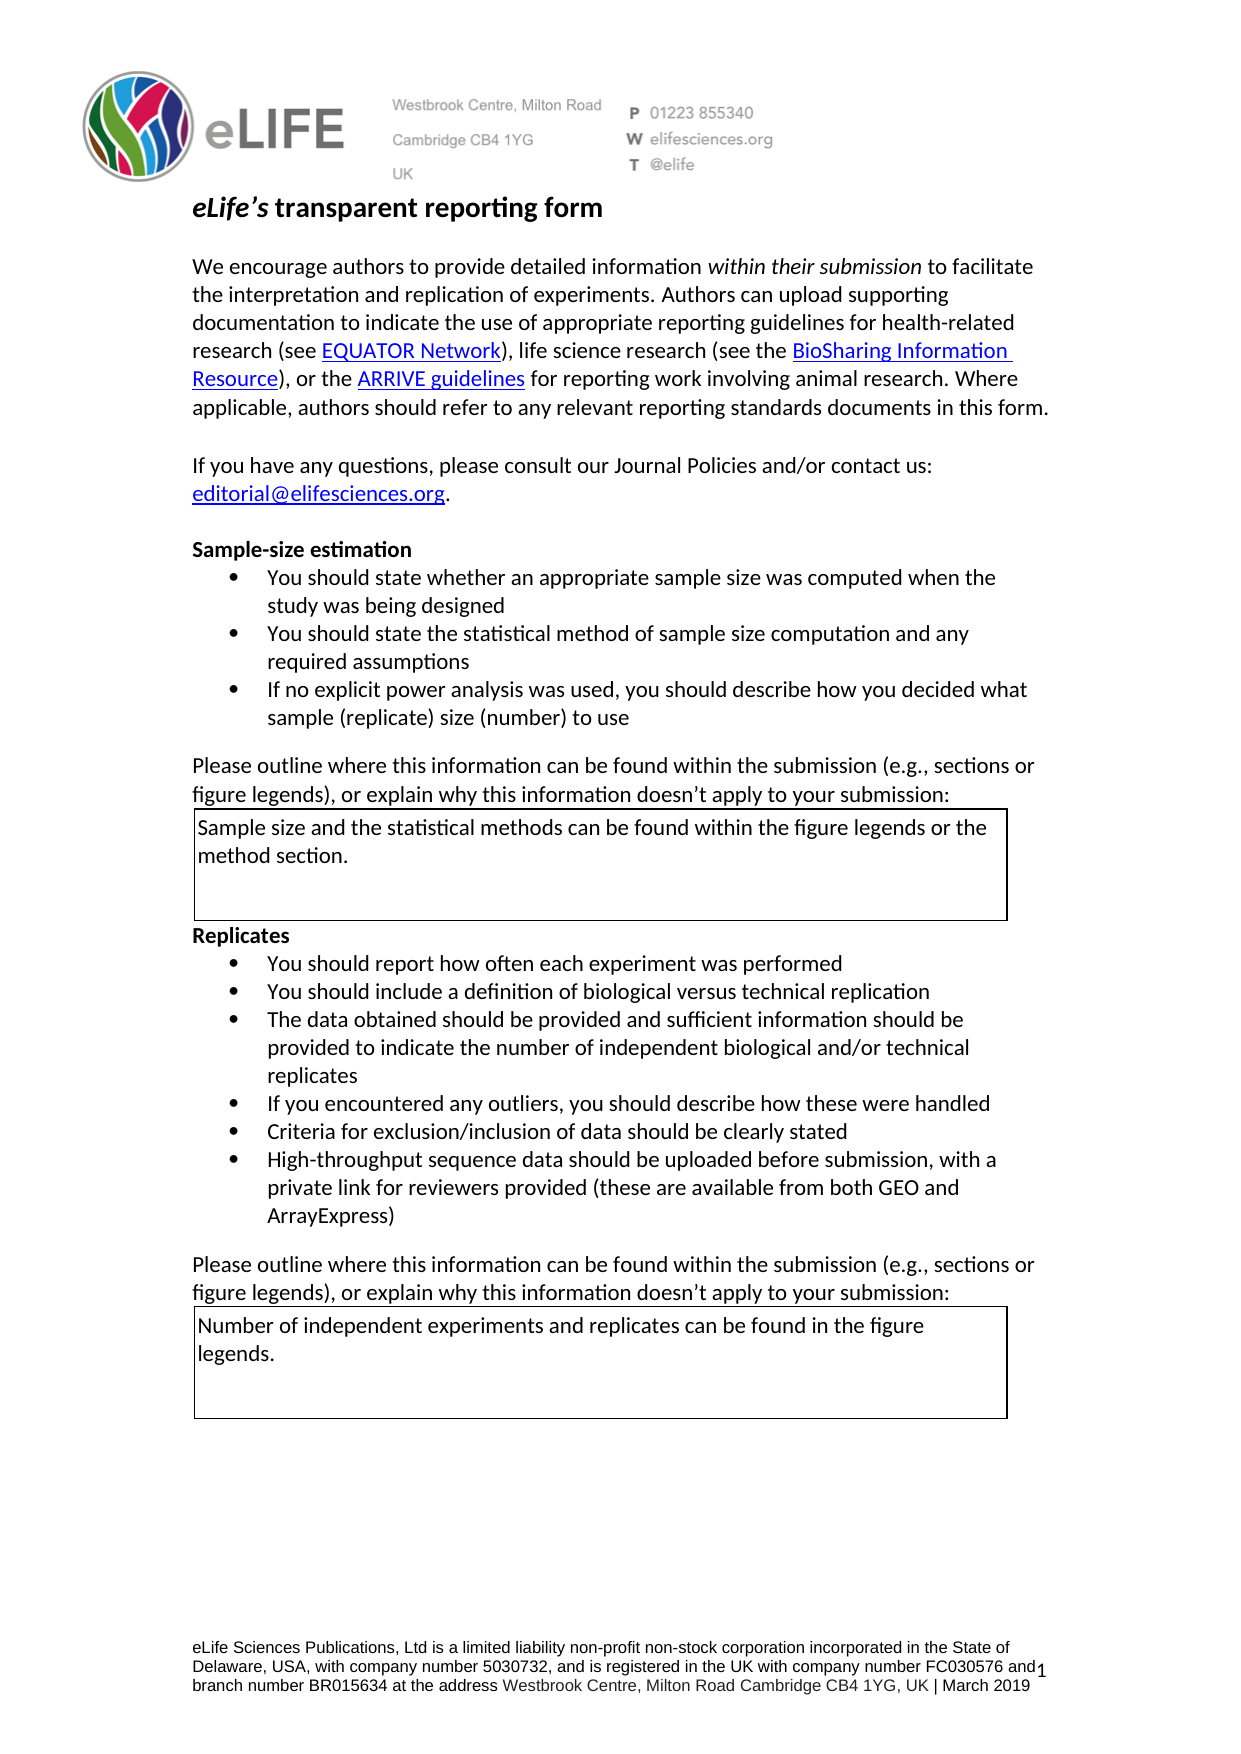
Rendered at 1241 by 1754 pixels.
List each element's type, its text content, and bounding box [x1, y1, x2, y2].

list You should report how often each experiment was performed [229, 949, 1053, 977]
list If you encountered any outliers, you should describe how these were handled [229, 1089, 1053, 1117]
text If you have any questions, please consult our Journal Policies and/or contact us: editorial@elifesciences.org. [192, 451, 1053, 507]
text eLife’s transparent reporting form [192, 189, 1053, 224]
list The data obtained should be provided and sufficient information should be provided to indicate the number of independent biological and/or technical replicates [229, 1005, 1053, 1089]
text Sample size and the statistical methods can be found within the figure legends or the method section. [195, 811, 1006, 872]
text We encourage authors to provide detailed information within their submission to facilitate the interpretation and replication of experiments. Authors can upload supporting documentation to indicate the use of appropriate reporting guidelines for health-related research (see EQUATOR Network), life science research (see the BioSharing Information Resource), or the ARRIVE guidelines for reporting work involving animal research. Where applicable, authors should refer to any relevant reporting standards documents in this form. [192, 252, 1053, 421]
list If no explicit power analysis was used, you should describe how you decided what sample (replicate) size (number) to use [229, 675, 1053, 731]
text Sample-size estimation [192, 535, 1053, 563]
list You should state the statistical method of sample size computation and any required assumptions [229, 619, 1053, 675]
picture [73, 59, 784, 189]
text Number of independent experiments and replicates can be found in the figure legends. [195, 1309, 1006, 1370]
list High-throughput sequence data should be uploaded before submission, with a private link for reviewers provided (these are available from both GEO and ArrayExpress) [229, 1145, 1053, 1229]
list You should state whether an appropriate sample size was computed when the study was being designed [229, 563, 1053, 619]
text Replicates [192, 836, 1053, 949]
list Criteria for exclusion/inclusion of data should be clearly stated [229, 1117, 1053, 1145]
list You should include a definition of biological versus technical replication [229, 977, 1053, 1005]
